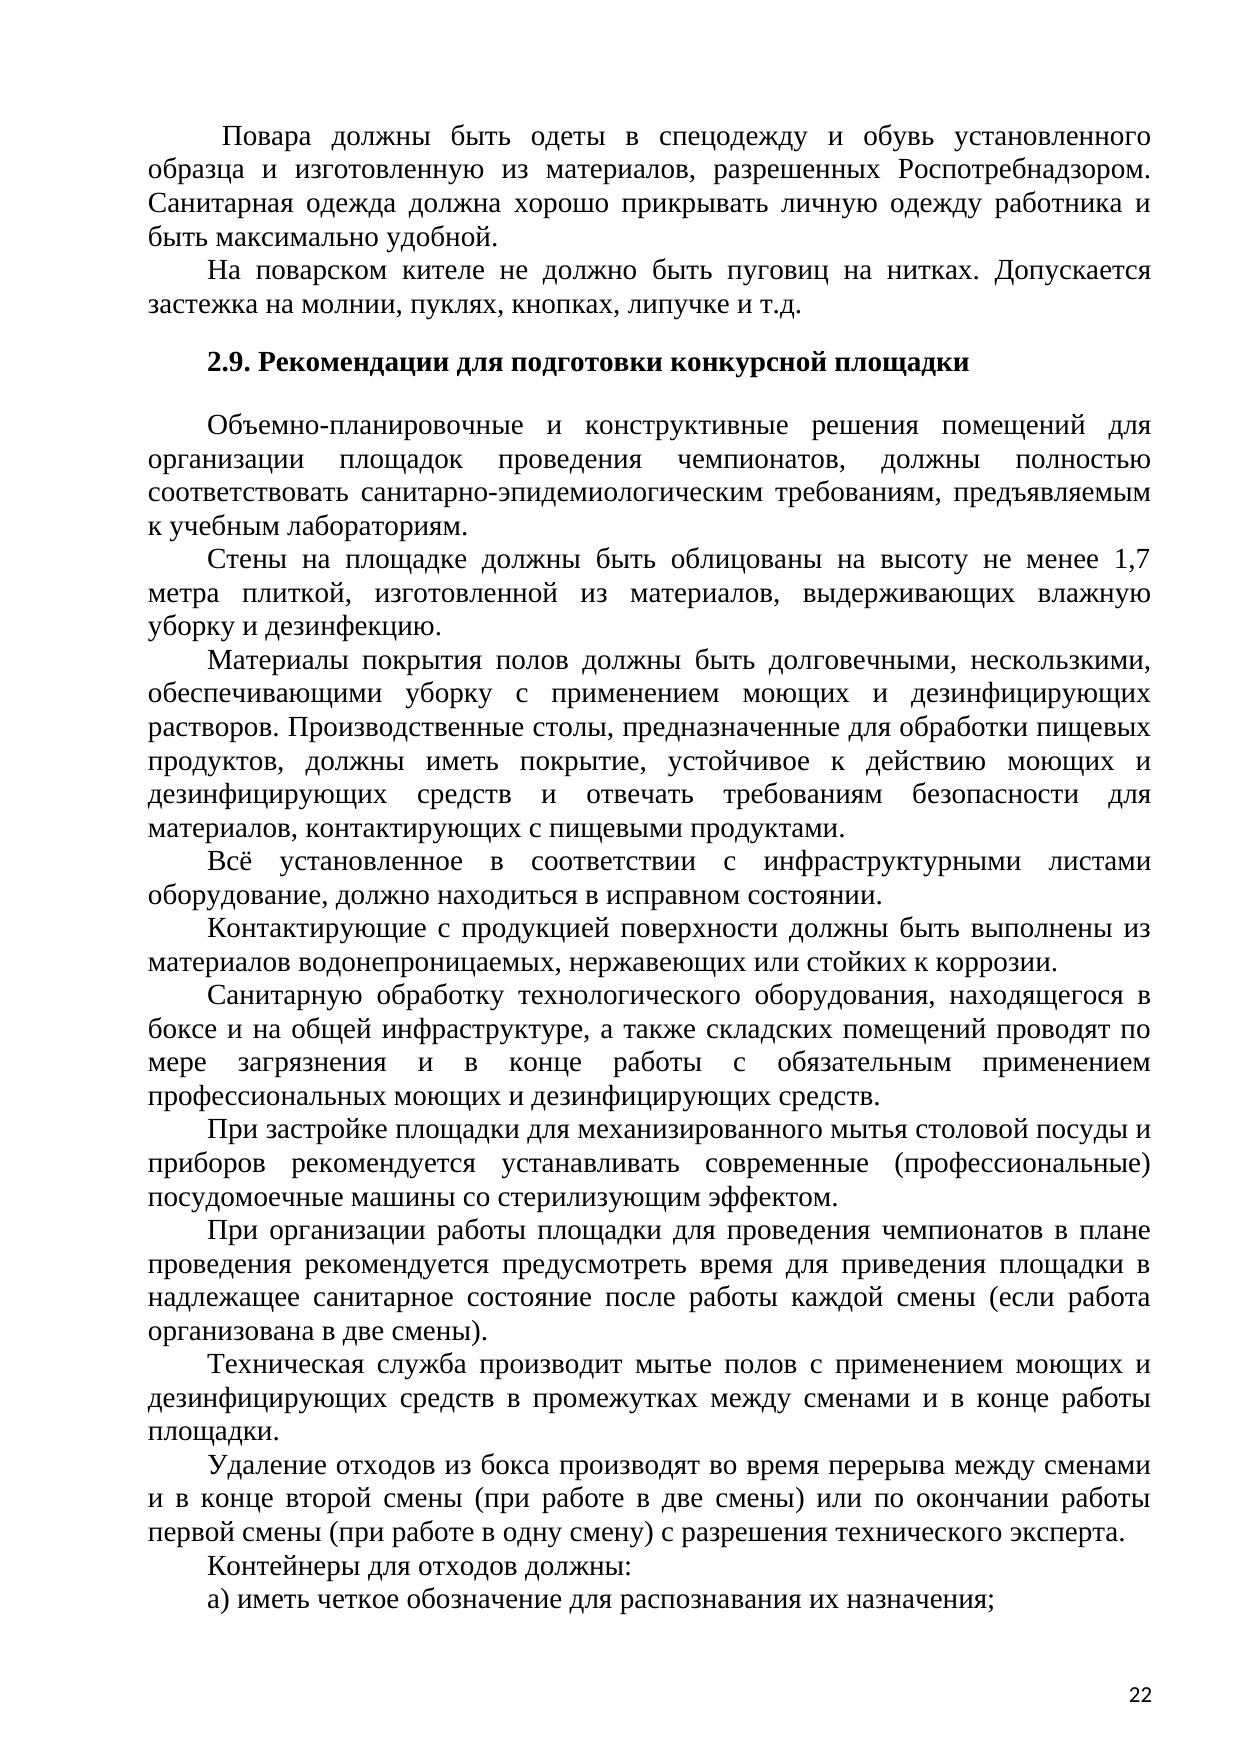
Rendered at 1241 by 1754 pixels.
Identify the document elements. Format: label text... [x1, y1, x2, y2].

text 2.9. Рекомендации для подготовки конкурсной площадки [148, 344, 1152, 378]
text Санитарную обработку технологического оборудования, находящегося в боксе и на общей инфраструктуре, а также складских помещений проводят по мере загрязнения и в конце работы с обязательным применением профессиональных моющих и дезинфицирующих средств. [148, 977, 1152, 1112]
text а) иметь четкое обозначение для распознавания их назначения; [148, 1581, 1152, 1615]
text Техническая служба производит мытье полов с применением моющих и дезинфицирующих средств в промежутках между сменами и в конце работы площадки. [148, 1346, 1152, 1447]
text Материалы покрытия полов должны быть долговечными, нескользкими, обеспечивающими уборку с применением моющих и дезинфицирующих растворов. Производственные столы, предназначенные для обработки пищевых продуктов, должны иметь покрытие, устойчивое к действию моющих и дезинфицирующих средств и отвечать требованиям безопасности для материалов, контактирующих с пищевыми продуктами. [148, 642, 1152, 843]
text На поварском кителе не должно быть пуговиц на нитках. Допускается застежка на молнии, пуклях, кнопках, липучке и т.д. [148, 252, 1152, 319]
text Стены на площадке должны быть облицованы на высоту не менее 1,7 метра плиткой, изготовленной из материалов, выдерживающих влажную уборку и дезинфекцию. [148, 541, 1152, 642]
text Всё установленное в соответствии с инфраструктурными листами оборудование, должно находиться в исправном состоянии. [148, 843, 1152, 910]
text Объемно-планировочные и конструктивные решения помещений для организации площадок проведения чемпионатов, должны полностью соответствовать санитарно-эпидемиологическим требованиям, предъявляемым к учебным лабораториям. [148, 407, 1152, 541]
text Контейнеры для отходов должны: [148, 1548, 1152, 1581]
text При организации работы площадки для проведения чемпионатов в плане проведения рекомендуется предусмотреть время для приведения площадки в надлежащее санитарное состояние после работы каждой смены (если работа организована в две смены). [148, 1212, 1152, 1346]
text При застройке площадки для механизированного мытья столовой посуды и приборов рекомендуется устанавливать современные (профессиональные) посудомоечные машины со стерилизующим эффектом. [148, 1112, 1152, 1212]
text Повара должны быть одеты в спецодежду и обувь установленного образца и изготовленную из материалов, разрешенных Роспотребнадзором. Санитарная одежда должна хорошо прикрывать личную одежду работника и быть максимально удобной. [148, 118, 1152, 252]
text Удаление отходов из бокса производят во время перерыва между сменами и в конце второй смены (при работе в две смены) или по окончании работы первой смены (при работе в одну смену) с разрешения технического эксперта. [148, 1447, 1152, 1548]
text Контактирующие с продукцией поверхности должны быть выполнены из материалов водонепроницаемых, нержавеющих или стойких к коррозии. [148, 910, 1152, 977]
